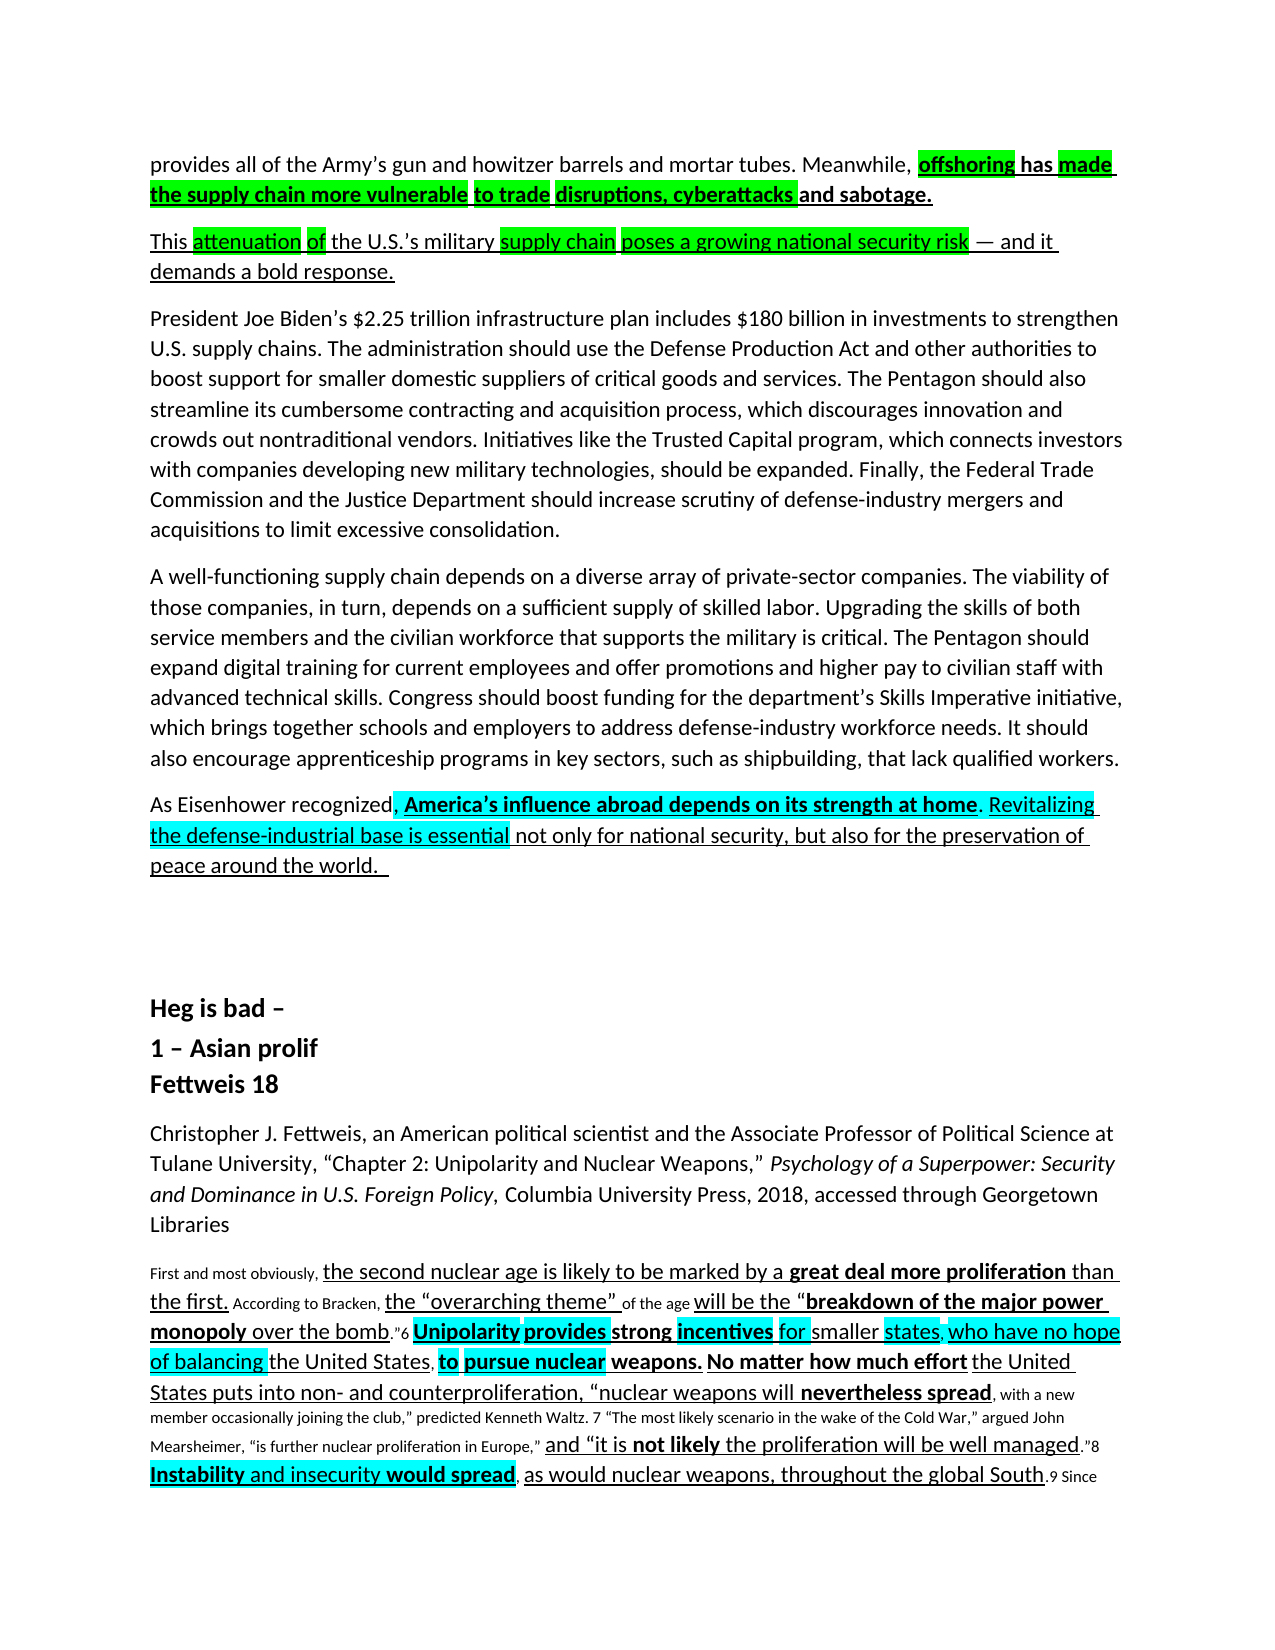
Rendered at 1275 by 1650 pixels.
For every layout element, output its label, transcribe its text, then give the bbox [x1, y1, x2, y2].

text A well-functioning supply chain depends on a diverse array of private-sector companies. The viability of those companies, in turn, depends on a sufficient supply of skilled labor. Upgrading the skills of both service members and the civilian workforce that supports the military is critical. The Pentagon should expand digital training for current employees and offer promotions and higher pay to civilian staff with advanced technical skills. Congress should boost funding for the department’s Skills Imperative initiative, which brings together schools and employers to address defense-industry workforce needs. It should also encourage apprenticeship programs in key sectors, such as shipbuilding, that lack qualified workers. [150, 562, 1125, 772]
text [150, 150, 1125, 208]
subtitle 1 – Asian prolif [150, 1031, 1125, 1064]
subtitle Heg is bad – [150, 992, 1125, 1025]
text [150, 1257, 1125, 1488]
text Christopher J. Fettweis, an American political scientist and the Associate Professor of Political Science at Tulane University, “Chapter 2: Unipolarity and Nuclear Weapons,” Psychology of a Superpower: Security and Dominance in U.S. Foreign Policy, Columbia University Press, 2018, accessed through Georgetown Libraries [150, 1119, 1125, 1238]
text This attenuation of the U.S.’s military supply chain poses a growing national security risk — and it demands a bold response. [150, 227, 1125, 285]
text As Eisenhower recognized, America’s influence abroad depends on its strength at home. Revitalizing the defense-industrial base is essential not only for national security, but also for the preservation of peace around the world. [150, 791, 1125, 879]
text Fettweis 18 [150, 1067, 1125, 1100]
text President Joe Biden’s $2.25 trillion infrastructure plan includes $180 billion in investments to strengthen U.S. supply chains. The administration should use the Defense Production Act and other authorities to boost support for smaller domestic suppliers of critical goods and services. The Pentagon should also streamline its cumbersome contracting and acquisition process, which discourages innovation and crowds out nontraditional vendors. Initiatives like the Trusted Capital program, which connects investors with companies developing new military technologies, should be expanded. Finally, the Federal Trade Commission and the Justice Department should increase scrutiny of defense-industry mergers and acquisitions to limit excessive consolidation. [150, 304, 1125, 544]
